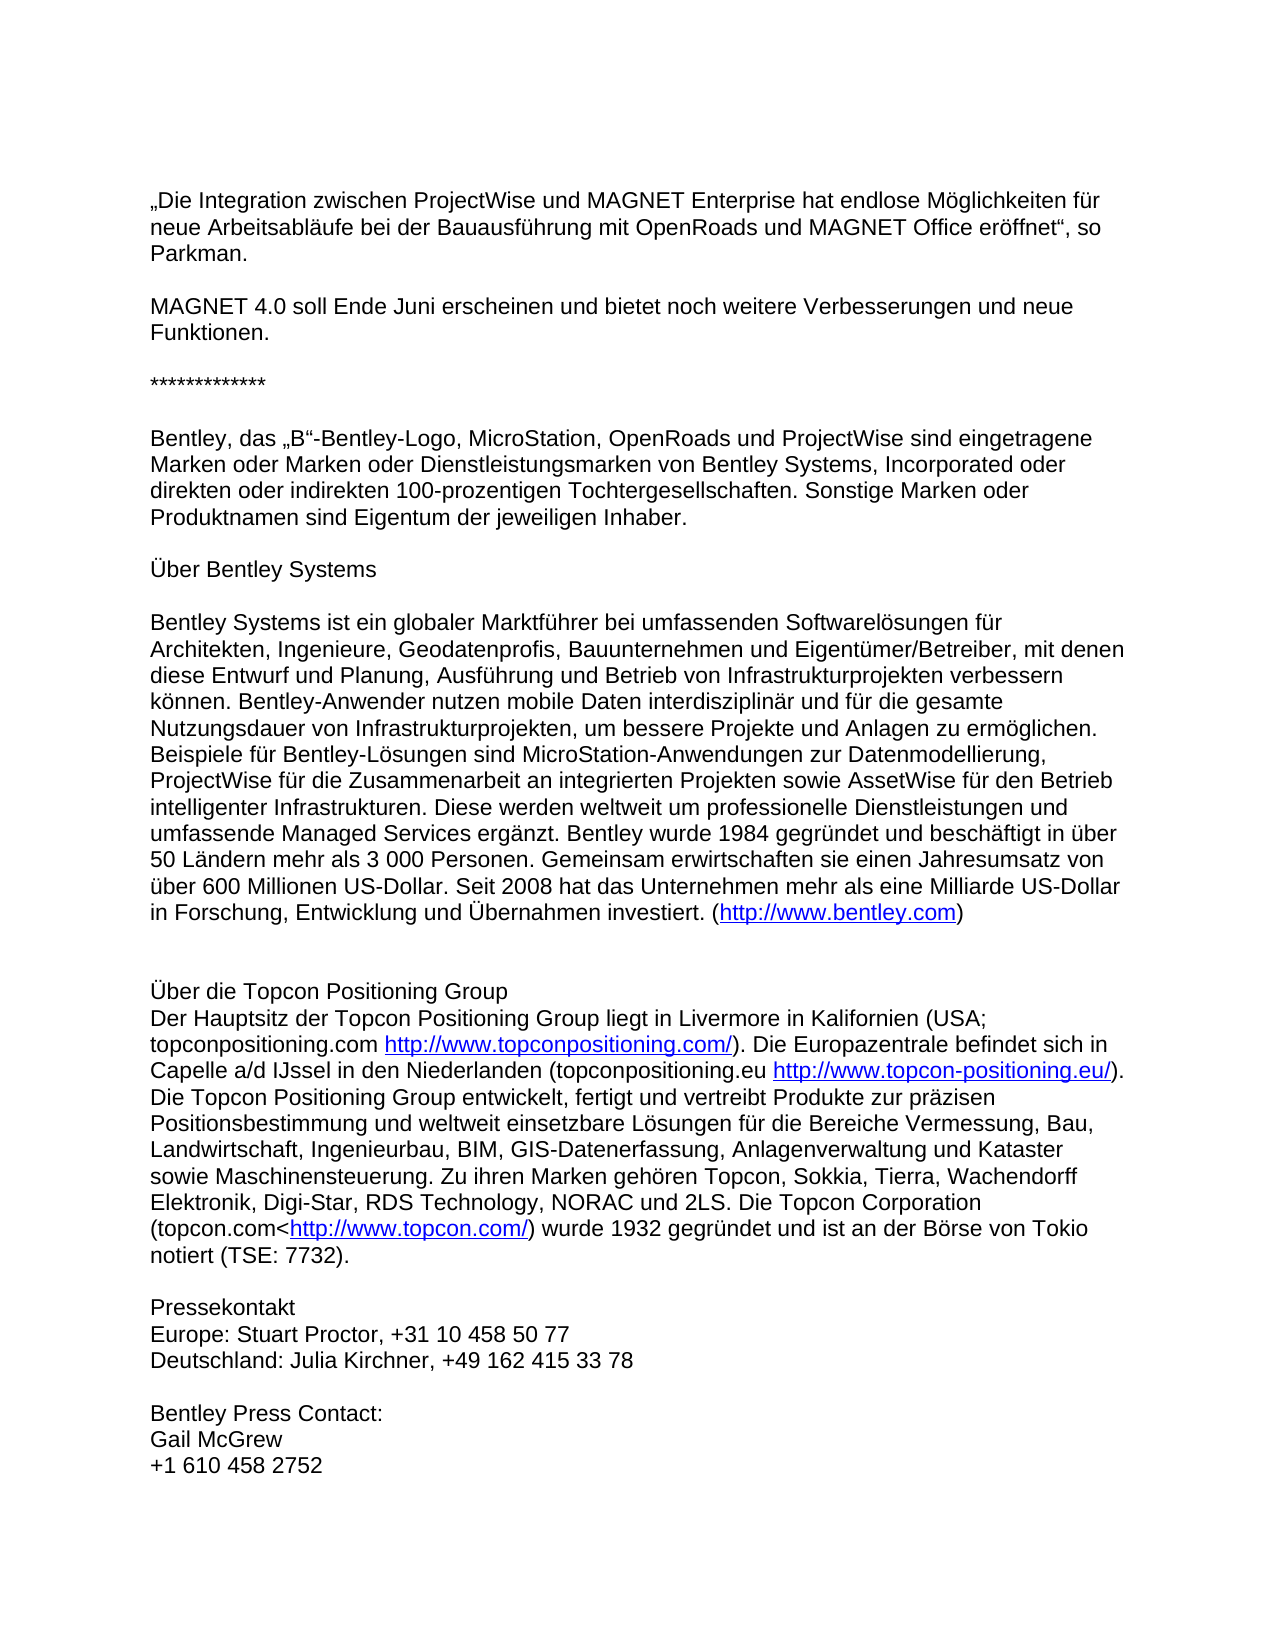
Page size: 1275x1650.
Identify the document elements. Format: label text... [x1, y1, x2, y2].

text +1 610 458 2752 [150, 1452, 1125, 1479]
text Bentley Systems ist ein globaler Marktführer bei umfassenden Softwarelösungen für Architekten, Ingenieure, Geodatenprofis, Bauunternehmen und Eigentümer/Betreiber, mit denen diese Entwurf und Planung, Ausführung und Betrieb von Infrastrukturprojekten verbessern können. Bentley-Anwender nutzen mobile Daten interdisziplinär und für die gesamte Nutzungsdauer von Infrastrukturprojekten, um bessere Projekte und Anlagen zu ermöglichen. Beispiele für Bentley-Lösungen sind MicroStation-Anwendungen zur Datenmodellierung, ProjectWise für die Zusammenarbeit an integrierten Projekten sowie AssetWise für den Betrieb intelligenter Infrastrukturen. Diese werden weltweit um professionelle Dienstleistungen und umfassende Managed Services ergänzt. Bentley wurde 1984 gegründet und beschäftigt in über 50 Ländern mehr als 3 000 Personen. Gemeinsam erwirtschaften sie einen Jahresumsatz von über 600 Millionen US-Dollar. Seit 2008 hat das Unternehmen mehr als eine Milliarde US-Dollar in Forschung, Entwicklung und Übernahmen investiert. (http://www.bentley.com) [150, 609, 1125, 925]
text Über die Topcon Positioning Group [150, 978, 1125, 1004]
text Bentley, das „B“-Bentley-Logo, MicroStation, OpenRoads und ProjectWise sind eingetragene Marken oder Marken oder Dienstleistungsmarken von Bentley Systems, Incorporated oder direkten oder indirekten 100-prozentigen Tochtergesellschaften. Sonstige Marken oder Produktnamen sind Eigentum der jeweiligen Inhaber. [150, 425, 1125, 530]
text Bentley Press Contact: [150, 1400, 1125, 1426]
text Der Hauptsitz der Topcon Positioning Group liegt in Livermore in Kalifornien (USA; topconpositioning.com http://www.topconpositioning.com/). Die Europazentrale befindet sich in Capelle a/d IJssel in den Niederlanden (topconpositioning.eu http://www.topcon-positioning.eu/). Die Topcon Positioning Group entwickelt, fertigt und vertreibt Produkte zur präzisen Positionsbestimmung und weltweit einsetzbare Lösungen für die Bereiche Vermessung, Bau, Landwirtschaft, Ingenieurbau, BIM, GIS-Datenerfassung, Anlagenverwaltung und Kataster sowie Maschinensteuerung. Zu ihren Marken gehören Topcon, Sokkia, Tierra, Wachendorff Elektronik, Digi-Star, RDS Technology, NORAC und 2LS. Die Topcon Corporation (topcon.com<http://www.topcon.com/) wurde 1932 gegründet und ist an der Börse von Tokio notiert (TSE: 7732). [150, 1004, 1125, 1268]
text Über Bentley Systems [150, 556, 1125, 583]
text MAGNET 4.0 soll Ende Juni erscheinen und bietet noch weitere Verbesserungen und neue Funktionen. [150, 293, 1125, 346]
text Pressekontakt [150, 1294, 1125, 1321]
text Deutschland: Julia Kirchner, +49 162 415 33 78 [150, 1347, 1125, 1373]
text ************* [150, 372, 1125, 398]
text Gail McGrew [150, 1426, 1125, 1452]
text Europe: Stuart Proctor, +31 10 458 50 77 [150, 1321, 1125, 1347]
text „Die Integration zwischen ProjectWise und MAGNET Enterprise hat endlose Möglichkeiten für neue Arbeitsabläufe bei der Bauausführung mit OpenRoads und MAGNET Office eröffnet“, so Parkman. [150, 187, 1125, 267]
